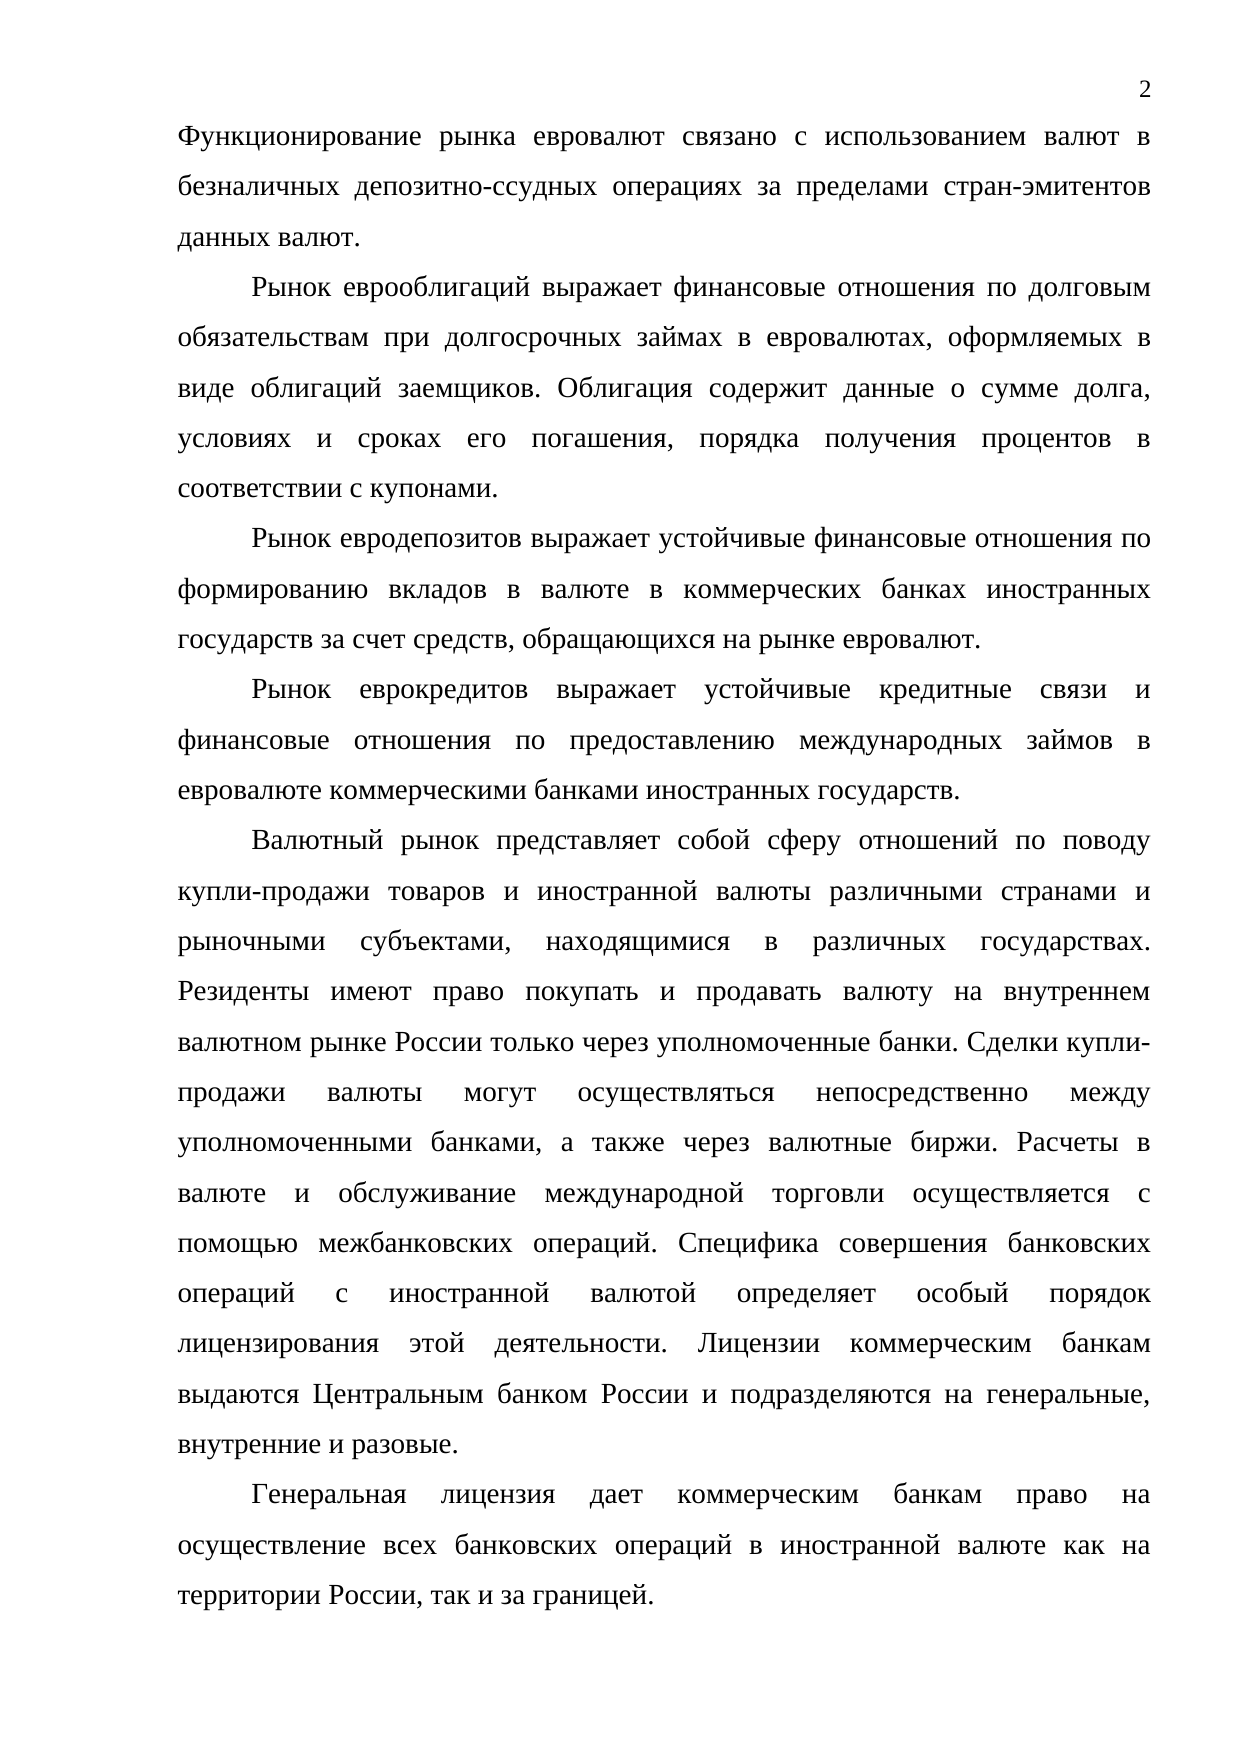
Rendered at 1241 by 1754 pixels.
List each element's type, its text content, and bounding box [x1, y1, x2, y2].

text Рынок еврооблигаций выражает финансовые отношения по долговым обязательствам при долгосрочных займах в евровалютах, оформляемых в виде облигаций заемщиков. Облигация содержит данные о сумме долга, условиях и сроках его погашения, порядка получения процентов в соответствии с купонами. [177, 269, 1152, 504]
text Рынок евродепозитов выражает устойчивые финансовые отношения по формированию вкладов в валюте в коммерческих банках иностранных государств за счет средств, обращающихся на рынке евровалют. [177, 521, 1152, 655]
text Валютный рынок представляет собой сферу отношений по поводу купли-продажи товаров и иностранной валюты различными странами и рыночными субъектами, находящимися в различных государствах. Резиденты имеют право покупать и продавать валюту на внутреннем валютном рынке России только через уполномоченные банки. Сделки купли-продажи валюты могут осуществляться непосредственно между уполномоченными банками, а также через валютные биржи. Расчеты в валюте и обслуживание международной торговли осуществляется с помощью межбанковских операций. Специфика совершения банковских операций с иностранной валютой определяет особый порядок лицензирования этой деятельности. Лицензии коммерческим банкам выдаются Центральным банком России и подразделяются на генеральные, внутренние и разовые. [177, 822, 1152, 1460]
text Рынок еврокредитов выражает устойчивые кредитные связи и финансовые отношения по предоставлению международных займов в евровалюте коммерческими банками иностранных государств. [177, 672, 1152, 806]
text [177, 118, 1152, 252]
text Генеральная лицензия дает коммерческим банкам право на осуществление всех банковских операций в иностранной валюте как на территории России, так и за границей. [177, 1477, 1152, 1611]
